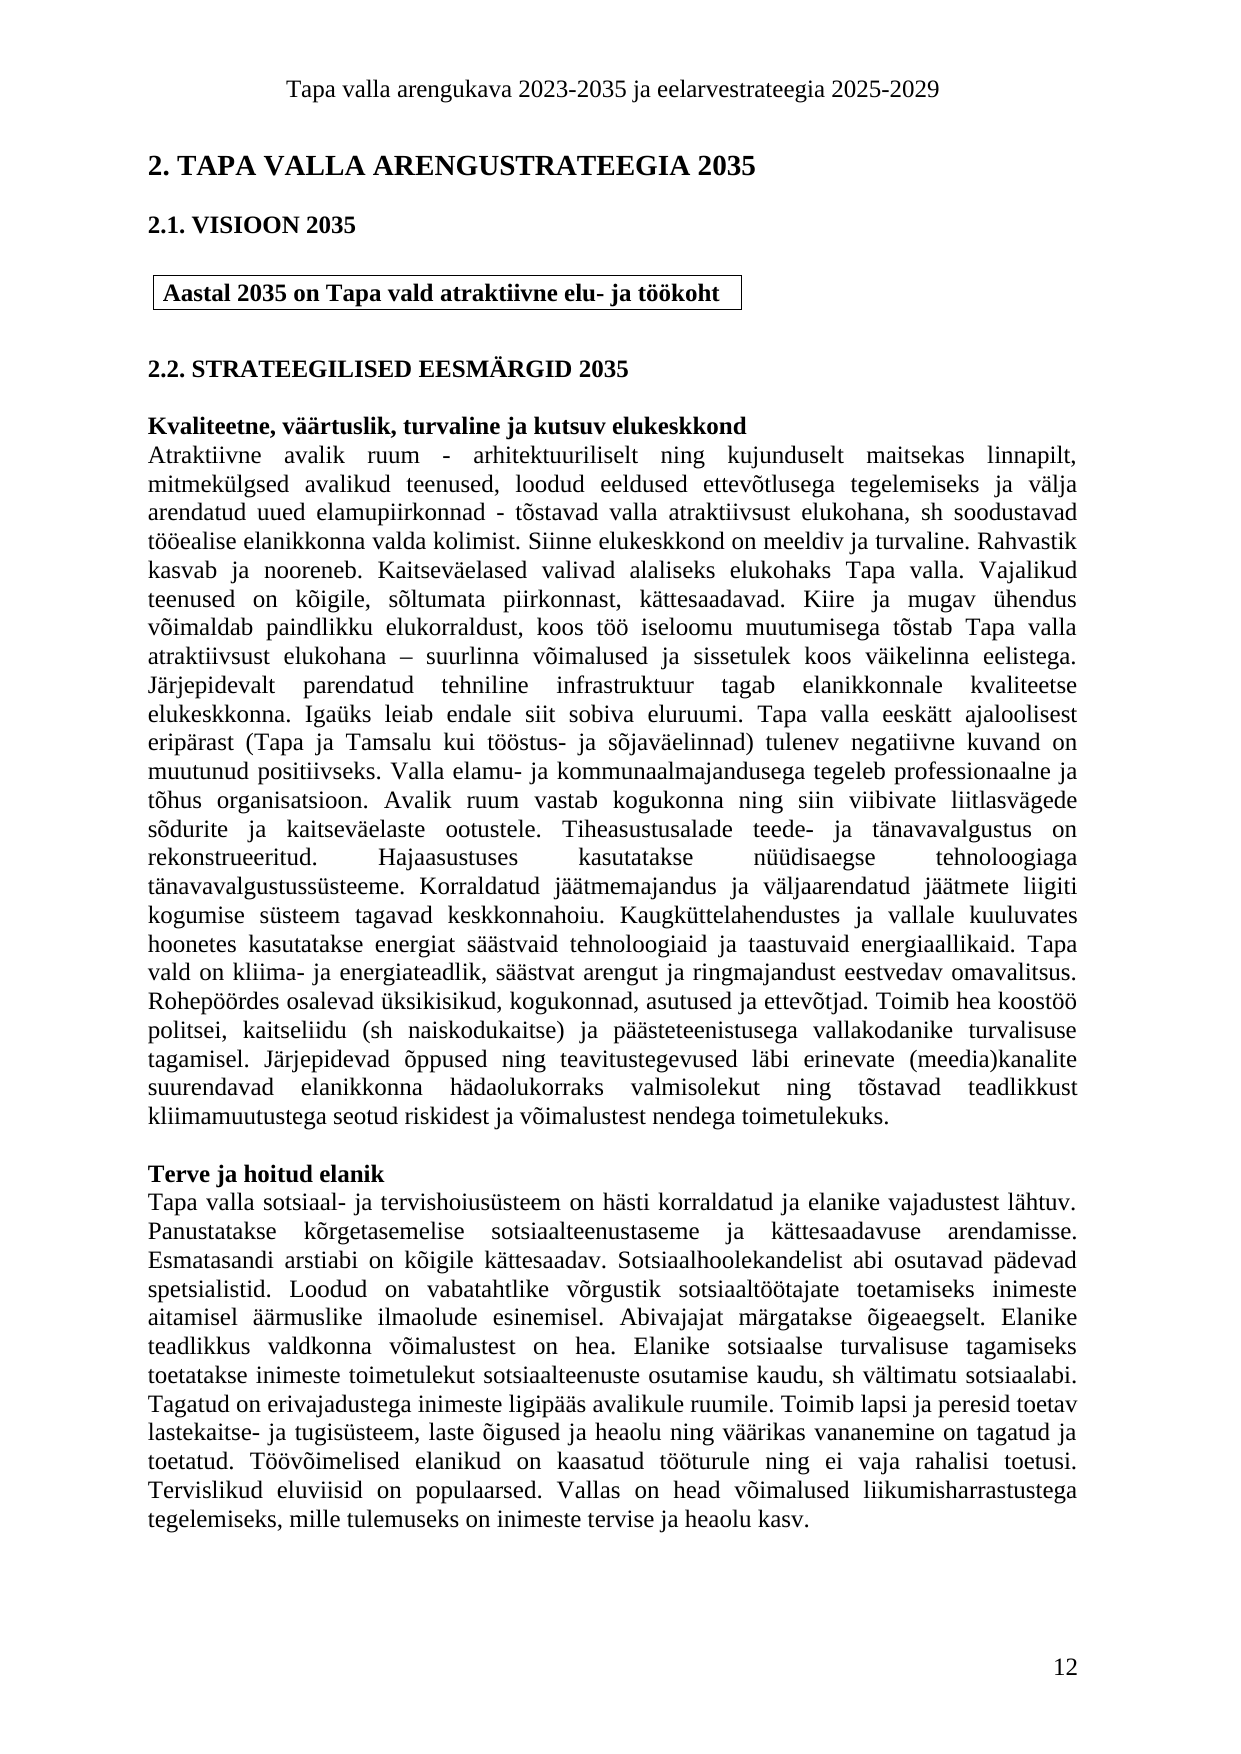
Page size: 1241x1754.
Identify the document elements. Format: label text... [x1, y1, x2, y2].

text 2.1. VISIOON 2035 [148, 210, 1078, 239]
text Kvaliteetne, väärtuslik, turvaline ja kutsuv elukeskkond [148, 411, 1078, 440]
subtitle 2. TAPA VALLA ARENGUSTRATEEGIA 2035 [148, 148, 1078, 181]
text Terve ja hoitud elanik [148, 1159, 1078, 1187]
text Tapa valla sotsiaal- ja tervishoiusüsteem on hästi korraldatud ja elanike vajadustest lähtuv. Panustatakse kõrgetasemelise sotsiaalteenustaseme ja kättesaadavuse arendamisse. Esmatasandi arstiabi on kõigile kättesaadav. Sotsiaalhoolekandelist abi osutavad pädevad spetsialistid. Loodud on vabatahtlike võrgustik sotsiaaltöötajate toetamiseks inimeste aitamisel äärmuslike ilmaolude esinemisel. Abivajajat märgatakse õigeaegselt. Elanike teadlikkus valdkonna võimalustest on hea. Elanike sotsiaalse turvalisuse tagamiseks toetatakse inimeste toimetulekut sotsiaalteenuste osutamise kaudu, sh vältimatu sotsiaalabi. Tagatud on erivajadustega inimeste ligipääs avalikule ruumile. Toimib lapsi ja peresid toetav lastekaitse- ja tugisüsteem, laste õigused ja heaolu ning väärikas vananemine on tagatud ja toetatud. Töövõimelised elanikud on kaasatud tööturule ning ei vaja rahalisi toetusi. Tervislikud eluviisid on populaarsed. Vallas on head võimalused liikumisharrastustega tegelemiseks, mille tulemuseks on inimeste tervise ja heaolu kasv. [148, 1187, 1078, 1532]
subtitle 2.2. STRATEEGILISED EESMÄRGID 2035 [148, 354, 1078, 382]
text Atraktiivne avalik ruum - arhitektuuriliselt ning kujunduselt maitsekas linnapilt, mitmekülgsed avalikud teenused, loodud eeldused ettevõtlusega tegelemiseks ja välja arendatud uued elamupiirkonnad - tõstavad valla atraktiivsust elukohana, sh soodustavad tööealise elanikkonna valda kolimist. Siinne elukeskkond on meeldiv ja turvaline. Rahvastik kasvab ja nooreneb. Kaitseväelased valivad alaliseks elukohaks Tapa valla. Vajalikud teenused on kõigile, sõltumata piirkonnast, kättesaadavad. Kiire ja mugav ühendus võimaldab paindlikku elukorraldust, koos töö iseloomu muutumisega tõstab Tapa valla atraktiivsust elukohana – suurlinna võimalused ja sissetulek koos väikelinna eelistega. Järjepidevalt parendatud tehniline infrastruktuur tagab elanikkonnale kvaliteetse elukeskkonna. Igaüks leiab endale siit sobiva eluruumi. Tapa valla eeskätt ajaloolisest eripärast (Tapa ja Tamsalu kui tööstus- ja sõjaväelinnad) tulenev negatiivne kuvand on muutunud positiivseks. Valla elamu- ja kommunaalmajandusega tegeleb professionaalne ja tõhus organisatsioon. Avalik ruum vastab kogukonna ning siin viibivate liitlasvägede sõdurite ja kaitseväelaste ootustele. Tiheasustusalade teede- ja tänavavalgustus on rekonstrueeritud. Hajaasustuses kasutatakse nüüdisaegse tehnoloogiaga tänavavalgustussüsteeme. Korraldatud jäätmemajandus ja väljaarendatud jäätmete liigiti kogumise süsteem tagavad keskkonnahoiu. Kaugküttelahendustes ja vallale kuuluvates hoonetes kasutatakse energiat säästvaid tehnoloogiaid ja taastuvaid energiaallikaid. Tapa vald on kliima- ja energiateadlik, säästvat arengut ja ringmajandust eestvedav omavalitsus. Rohepöördes osalevad üksikisikud, kogukonnad, asutused ja ettevõtjad. Toimib hea koostöö politsei, kaitseliidu (sh naiskodukaitse) ja päästeteenistusega vallakodanike turvalisuse tagamisel. Järjepidevad õppused ning teavitustegevused läbi erinevate (meedia)kanalite suurendavad elanikkonna hädaolukorraks valmisolekut ning tõstavad teadlikkust kliimamuutustega seotud riskidest ja võimalustest nendega toimetulekuks. [148, 440, 1078, 1130]
